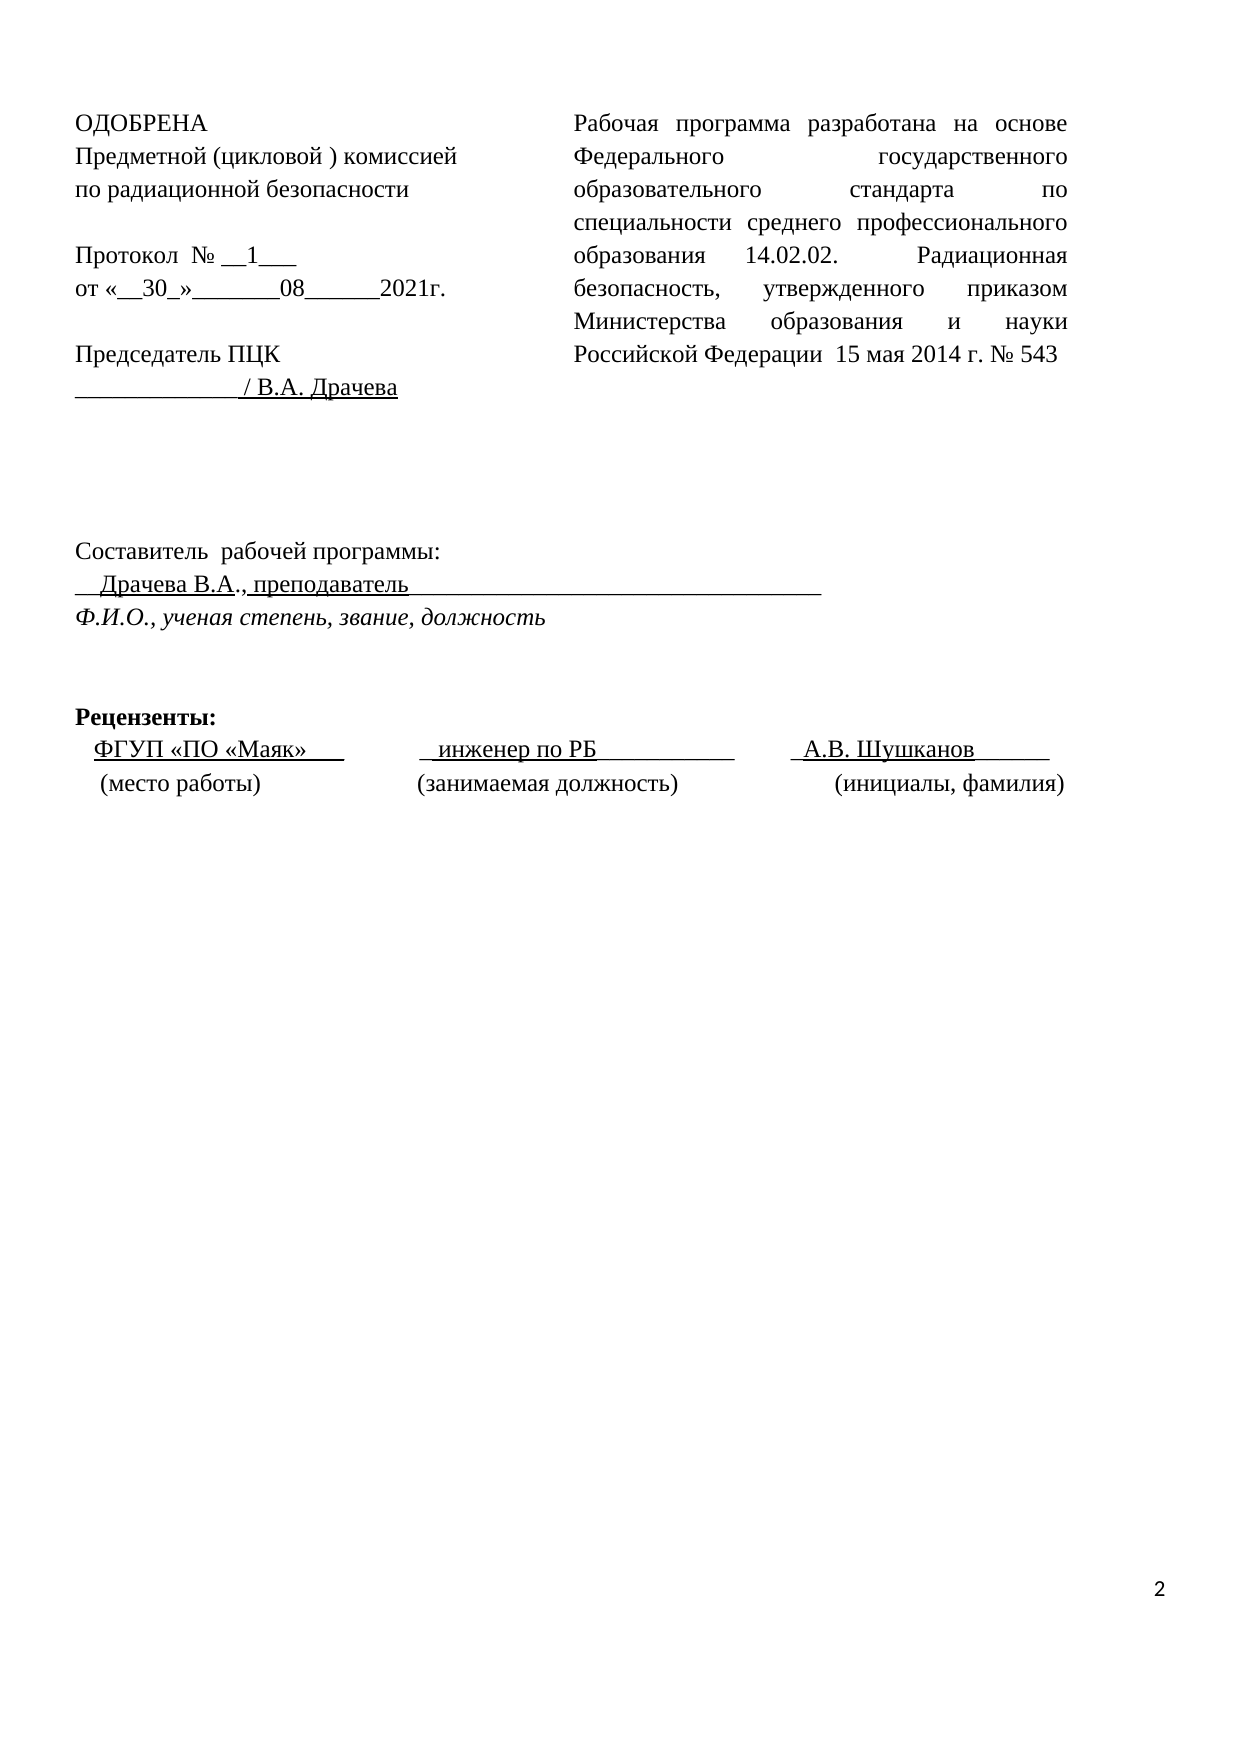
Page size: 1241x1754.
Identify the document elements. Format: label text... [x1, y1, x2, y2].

text Рецензенты: [75, 702, 1165, 730]
text Составитель рабочей программы: [75, 536, 1165, 565]
text __Драчева В.А., преподаватель_________________________________ [75, 569, 1165, 598]
text Ф.И.О., ученая степень, звание, должность [75, 602, 1165, 631]
text ФГУП «ПО «Маяк»___ _ инженер по РБ___________ _А.В. Шушканов______ [75, 734, 1165, 763]
text (место работы) (занимаемая должность) (инициалы, фамилия) [75, 768, 1165, 796]
table_header Рабочая программа разработана на основе Федерального государственного образовательного стандарта по специальности среднего профессионального образования 14.02.02. Радиационная безопасность, утвержденного приказом Министерства образования и науки Российской Федерации 15 мая 2014 г. № 543 [562, 108, 1079, 405]
table_header ОДОБРЕНА Предметной (цикловой ) комиссией по радиационной безопасности Протокол № __1___ от «__30_»_______08______2021г. Председатель ПЦК _____________ / В.А. Драчева [64, 108, 562, 405]
